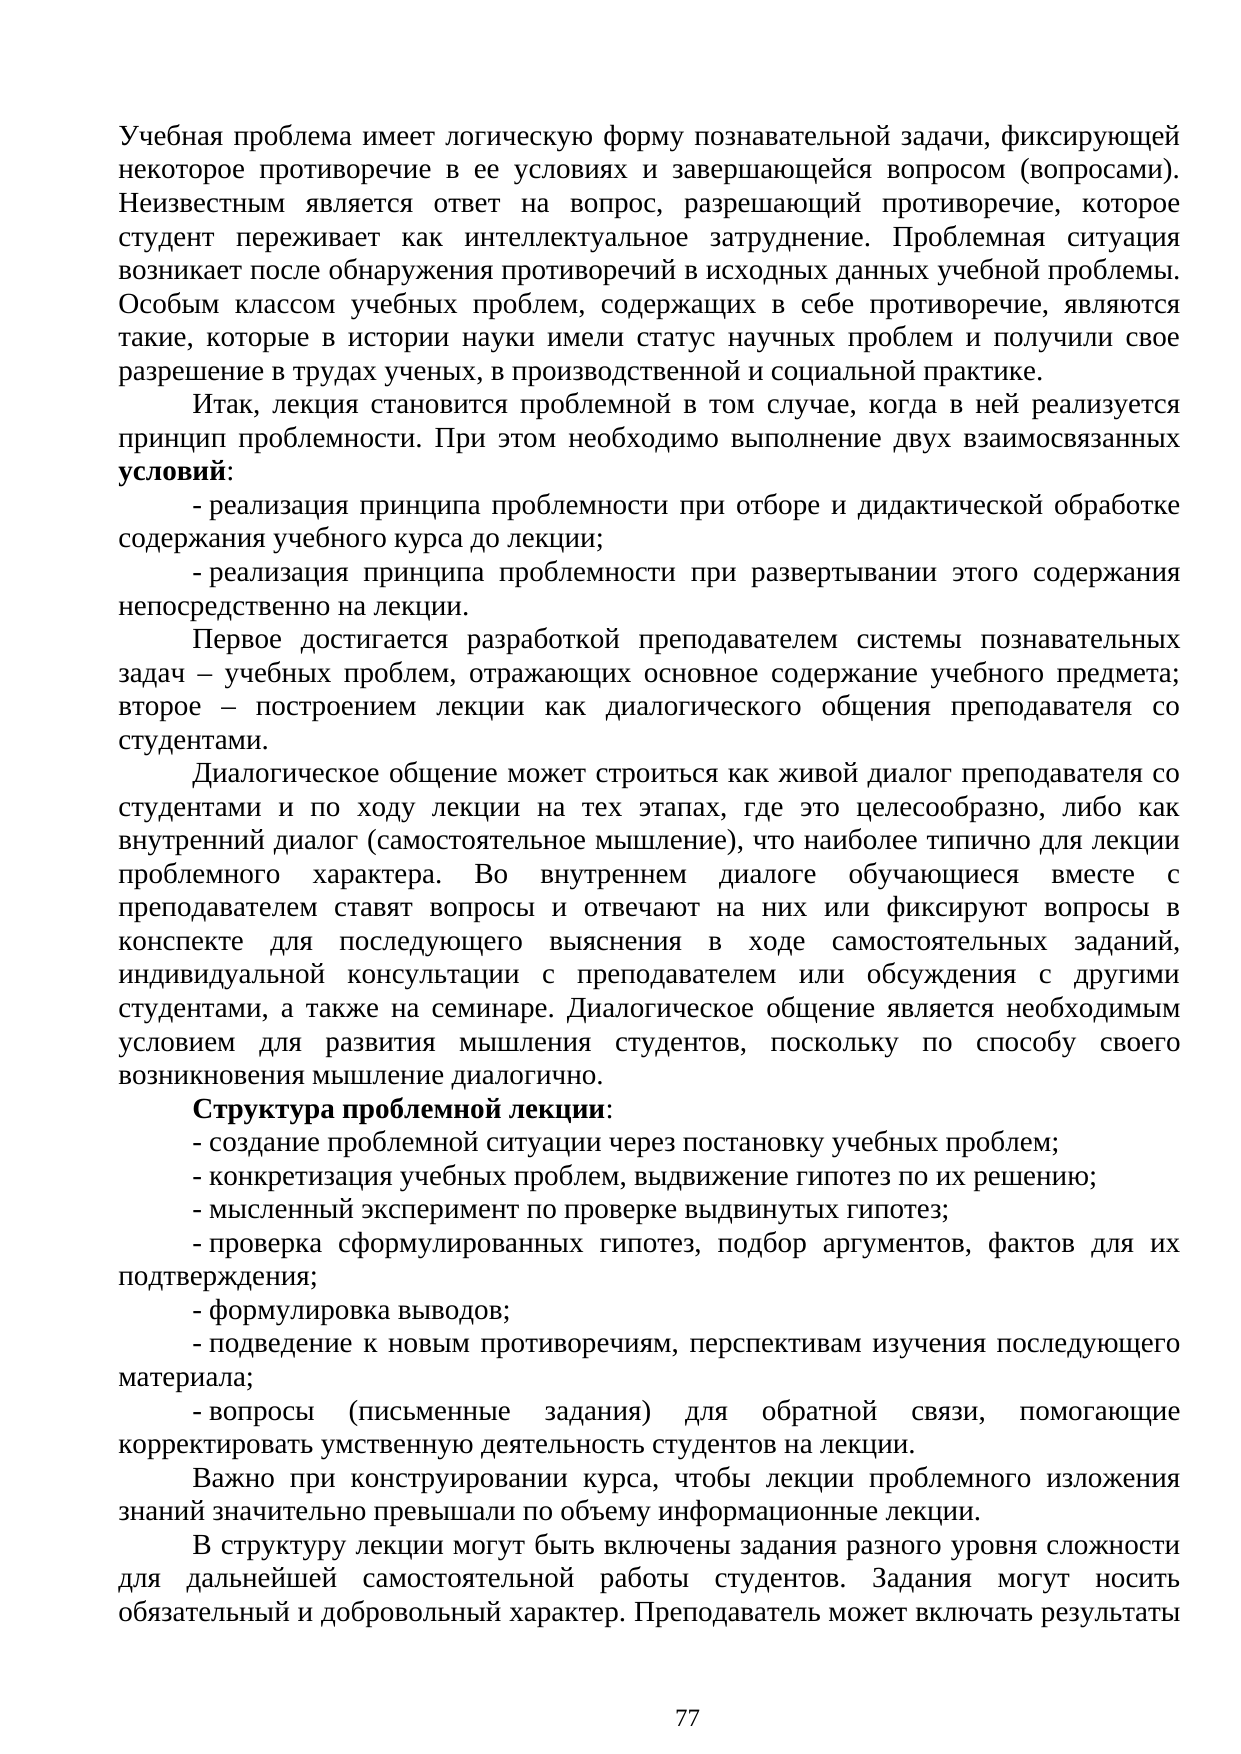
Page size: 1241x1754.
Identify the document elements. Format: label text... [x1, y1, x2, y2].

text Диалогическое общение может строиться как живой диалог преподавателя со студентами и по ходу лекции на тех этапах, где это целесообразно, либо как внутренний диалог (самостоятельное мышление), что наиболее типично для лекции проблемного характера. Во внутреннем диалоге обучающиеся вместе с преподавателем ставят вопросы и отвечают на них или фиксируют вопросы в конспекте для последующего выяснения в ходе самостоятельных заданий, индивидуальной консультации с преподавателем или обсуждения с другими студентами, а также на семинаре. Диалогическое общение является необходимым условием для развития мышления студентов, поскольку по способу своего возникновения мышление диалогично. [118, 755, 1181, 1091]
text Важно при конструировании курса, чтобы лекции проблемного изложения знаний значительно превышали по объему информационные лекции. [118, 1460, 1181, 1527]
text - создание проблемной ситуации через постановку учебных проблем; [118, 1124, 1181, 1158]
text - формулировка выводов; [118, 1292, 1181, 1326]
text - проверка сформулированных гипотез, подбор аргументов, фактов для их подтверждения; [118, 1225, 1181, 1292]
text - реализация принципа проблемности при отборе и дидактической обработке содержания учебного курса до лекции; [118, 487, 1181, 554]
text Итак, лекция становится проблемной в том случае, когда в ней реализуется принцип проблемности. При этом необходимо выполнение двух взаимосвязанных условий: [118, 386, 1181, 487]
text - реализация принципа проблемности при развертывании этого содержания непосредственно на лекции. [118, 554, 1181, 621]
text - подведение к новым противоречиям, перспективам изучения последующего материала; [118, 1326, 1181, 1393]
text - вопросы (письменные задания) для обратной связи, помогающие корректировать умственную деятельность студентов на лекции. [118, 1393, 1181, 1460]
text - мысленный эксперимент по проверке выдвинутых гипотез; [118, 1191, 1181, 1225]
text Структура проблемной лекции: [118, 1091, 1181, 1124]
text Первое достигается разработкой преподавателем системы познавательных задач – учебных проблем, отражающих основное содержание учебного предмета; второе – построением лекции как диалогического общения преподавателя со студентами. [118, 621, 1181, 755]
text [118, 1527, 1181, 1627]
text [118, 118, 1181, 386]
text - конкретизация учебных проблем, выдвижение гипотез по их решению; [118, 1158, 1181, 1191]
